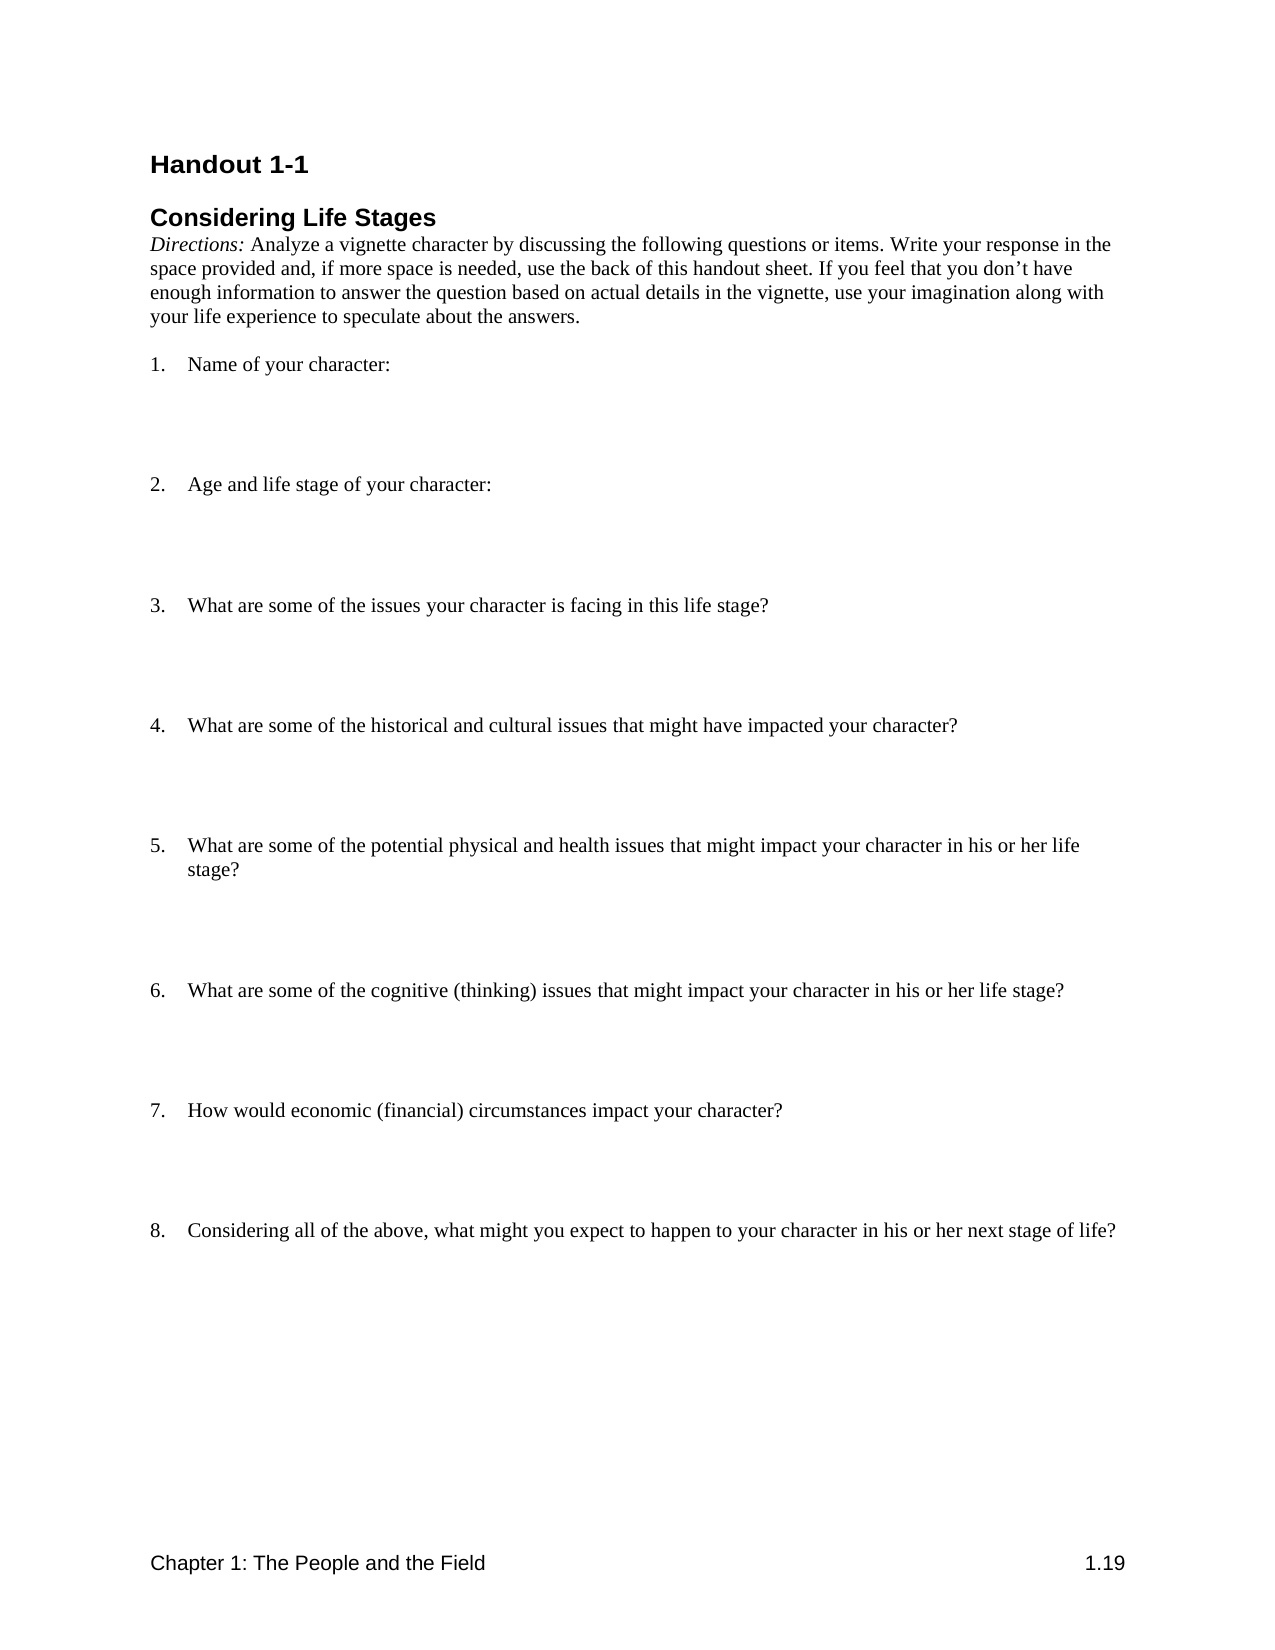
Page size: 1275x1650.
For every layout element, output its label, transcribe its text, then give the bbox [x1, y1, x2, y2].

text 2. Age and life stage of your character: [150, 472, 1125, 496]
text 3. What are some of the issues your character is facing in this life stage? [150, 592, 1125, 617]
text 1. Name of your character: [150, 352, 1125, 376]
text 5. What are some of the potential physical and health issues that might impact your character in his or her life stage? [150, 833, 1125, 881]
text 4. What are some of the historical and cultural issues that might have impacted your character? [150, 713, 1125, 737]
text Directions: Analyze a vignette character by discussing the following questions or items. Write your response in the space provided and, if more space is needed, use the back of this handout sheet. If you feel that you don’t have enough information to answer the question based on actual details in the vignette, use your imagination along with your life experience to speculate about the answers. [150, 232, 1125, 328]
text 6. What are some of the cognitive (thinking) issues that might impact your character in his or her life stage? [150, 977, 1125, 1002]
text 8. Considering all of the above, what might you expect to happen to your character in his or her next stage of life? [150, 1218, 1125, 1242]
text Handout 1-1 [150, 150, 1125, 179]
text 7. How would economic (financial) circumstances impact your character? [150, 1098, 1125, 1122]
text Considering Life Stages [150, 203, 1125, 232]
